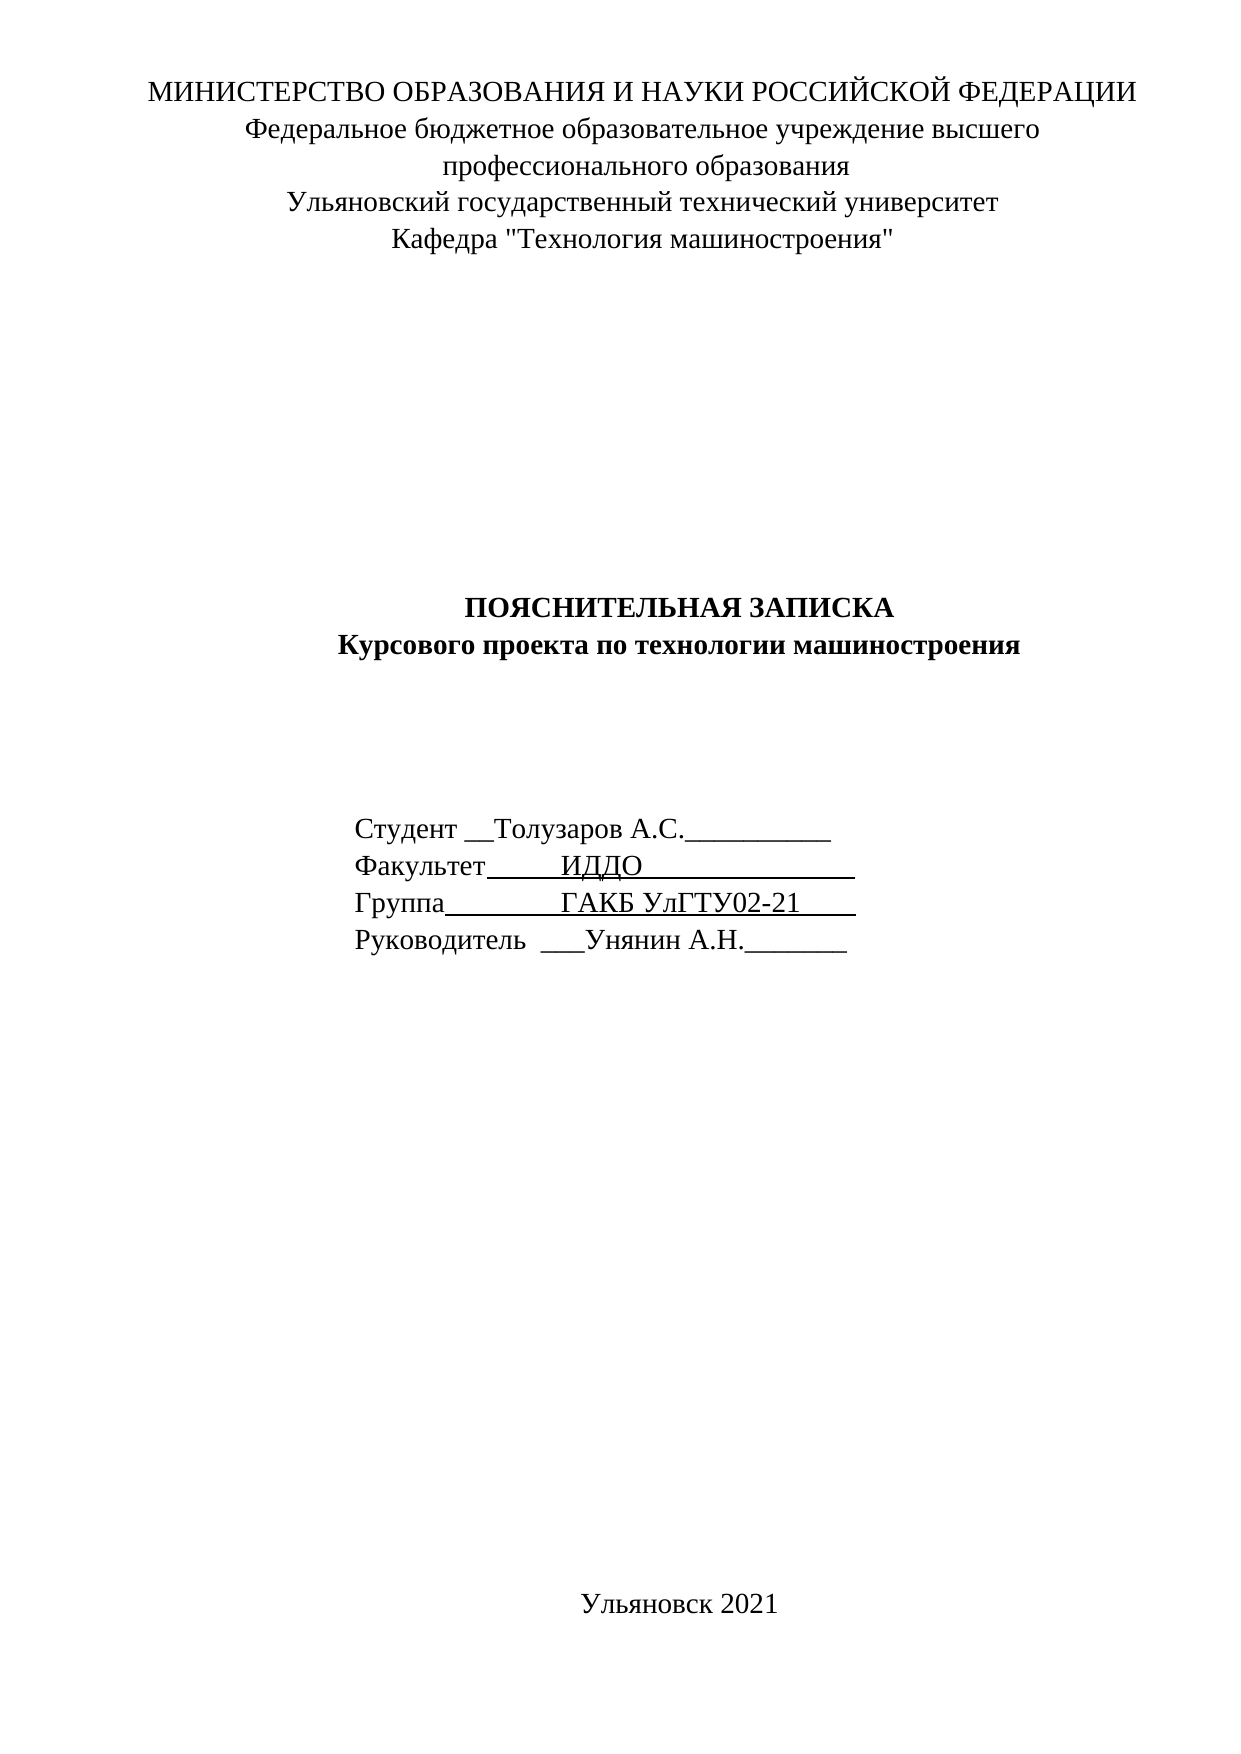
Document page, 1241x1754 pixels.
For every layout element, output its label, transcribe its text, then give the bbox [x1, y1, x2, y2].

text Федеральное бюджетное образовательное учреждение высшего [118, 111, 1166, 144]
text Группа ГАКБ УлГТУ02-21 [118, 885, 1166, 919]
text Студент __Толузаров А.С.__________ [118, 811, 1166, 845]
text Факультет ИДДО _____ [118, 848, 1166, 882]
text профессионального образования [118, 148, 1166, 181]
text МИНИСТЕРСТВО ОБРАЗОВАНИЯ И НАУКИ РОССИЙСКОЙ ФЕДЕРАЦИИ [118, 74, 1166, 107]
text Руководитель ___Унянин А.Н._______ [118, 922, 1166, 956]
text ПОЯСНИТЕЛЬНАЯ ЗАПИСКА [118, 590, 1166, 624]
text Курсового проекта по технологии машиностроения [118, 627, 1166, 661]
text Ульяновск 2021 [118, 1586, 1166, 1619]
text Кафедра "Технология машиностроения" [118, 221, 1166, 255]
text Ульяновский государственный технический университет [118, 184, 1166, 218]
